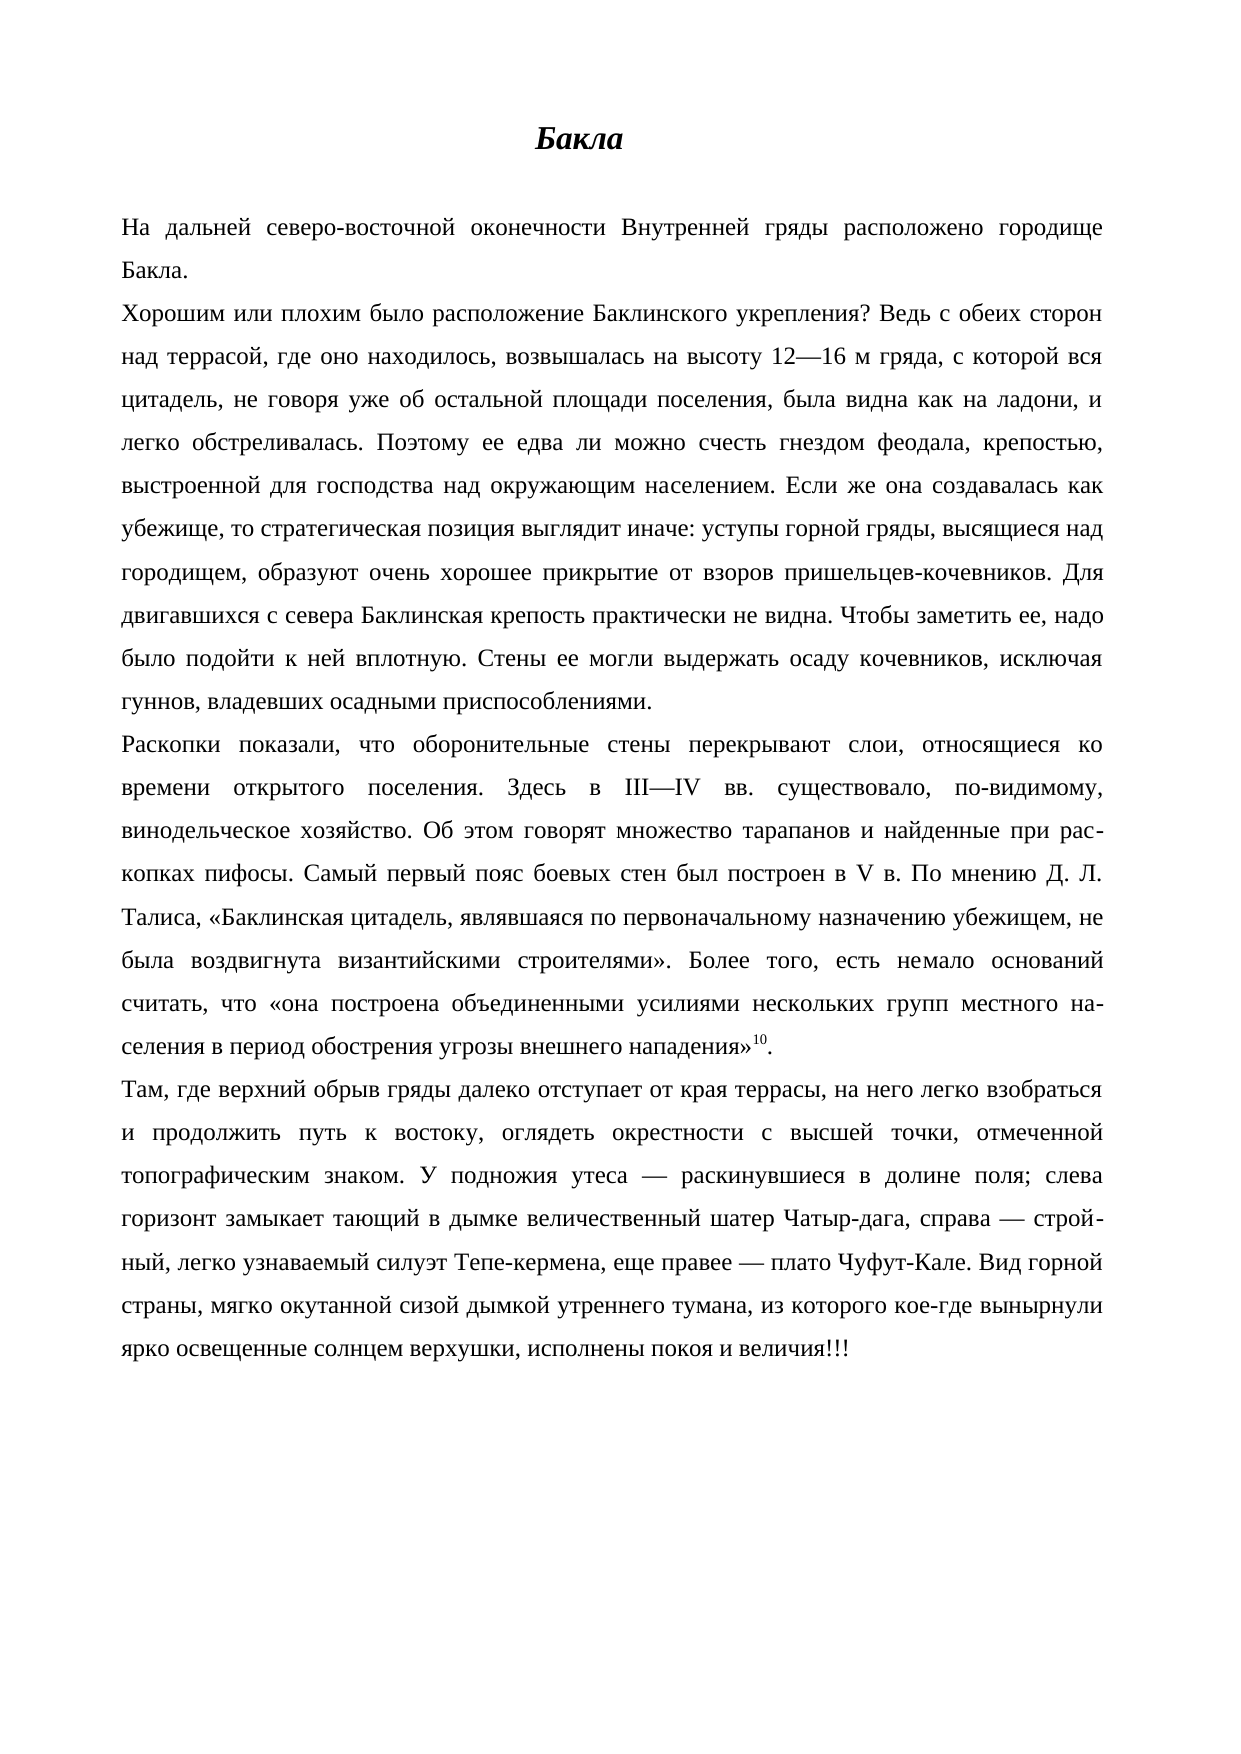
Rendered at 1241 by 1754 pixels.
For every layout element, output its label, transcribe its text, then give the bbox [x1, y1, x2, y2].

text Бакла [121, 118, 1104, 156]
text Хорошим или плохим было расположение Баклинского укрепления? Ведь с обеих сторон над террасой, где оно находилось, возвышалась на высоту 12—16 м гряда, с которой вся цитадель, не говоря уже об остальной площади поселения, была видна как на ладони, и легко обстреливалась. Поэтому ее едва ли можно счесть гнездом феодала, крепостью, выстроенной для господства над окружающим населением. Если же она создавалась как убежище, то стратегическая позиция выглядит иначе: уступы горной гряды, высящиеся над городищем, образуют очень хорошее прикрытие от взоров пришельцев-кочевников. Для двигавшихся с севера Баклинская крепость практически не видна. Чтобы заметить ее, надо было подойти к ней вплотную. Стены ее могли выдержать осаду кочевников, исключая гуннов, владевших осадными приспособлениями. [121, 298, 1104, 715]
text Там, где верхний обрыв гряды далеко отступает от края террасы, на него легко взобраться и продолжить путь к востоку, оглядеть окрестности с высшей точки, отмеченной топографическим знаком. У подножия утеса — раскинувшиеся в долине поля; слева горизонт замыкает тающий в дымке величественный шатер Чатыр-дага, справа — стройный, легко узнаваемый силуэт Тепе-кермена, еще правее — плато Чуфут-Кале. Вид горной страны, мягко окутанной сизой дымкой утреннего тумана, из которого кое-где вынырнули ярко освещенные солнцем верхушки, исполнены покоя и величия!!! [121, 1074, 1104, 1362]
text На дальней северо-восточной оконечности Внутренней гряды расположено городище Бакла. [121, 212, 1104, 283]
text Раскопки показали, что оборонительные стены перекрывают слои, относящиеся ко времени открытого поселения. Здесь в III—IV вв. существовало, по-видимому, винодельческое хозяйство. Об этом говорят множество тарапанов и найденные при раскопках пифосы. Самый первый пояс боевых стен был построен в V в. По мнению Д. Л. Талиса, «Баклинская цитадель, являвшаяся по первоначальному назначению убежищем, не была воздвигнута византийскими строителями». Более того, есть немало оснований считать, что «она построена объединенными усилиями нескольких групп местного населения в период обострения угрозы внешнего нападения»10. [121, 729, 1104, 1060]
